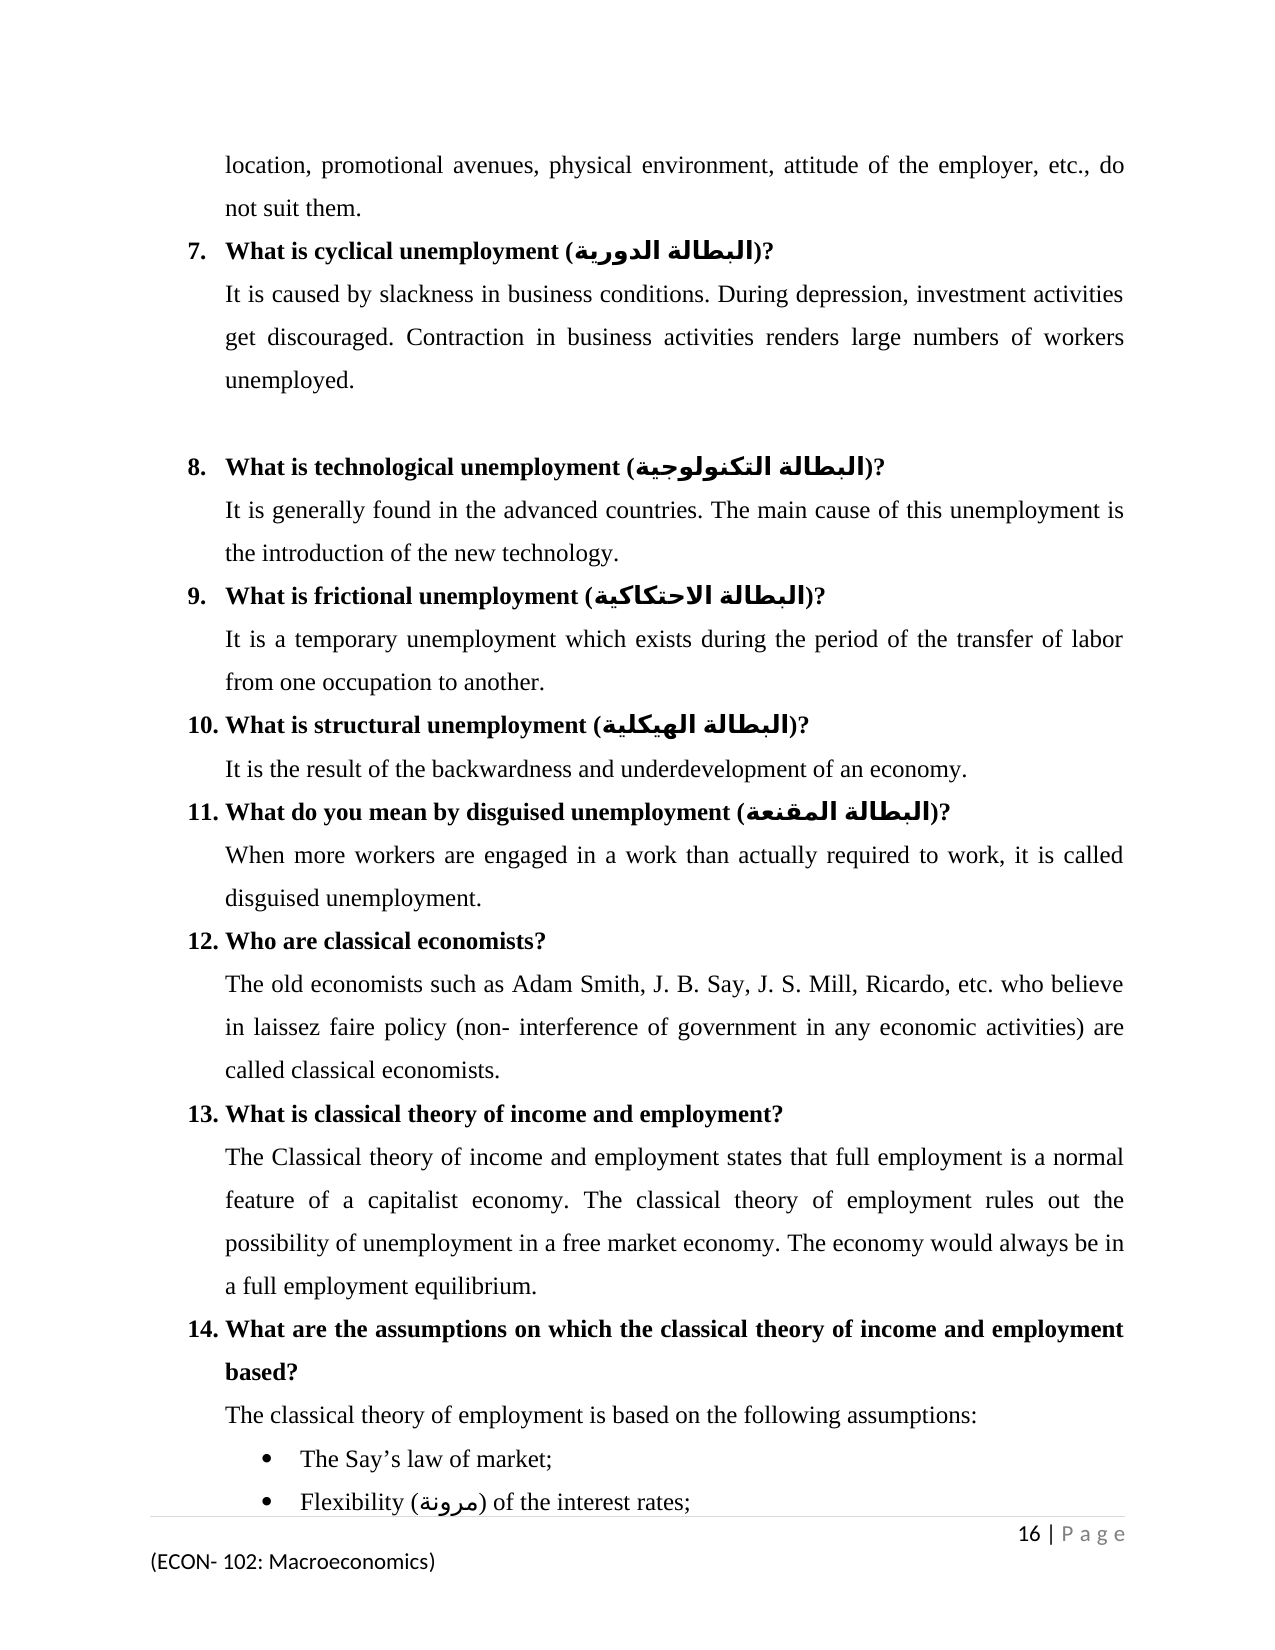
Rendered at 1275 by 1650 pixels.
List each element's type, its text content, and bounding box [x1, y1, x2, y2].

list The Classical theory of income and employment states that full employment is a normal feature of a capitalist economy. The classical theory of employment rules out the possibility of unemployment in a free market economy. The economy would always be in a full employment equilibrium. [225, 1142, 1125, 1300]
list The Say’s law of market; [262, 1444, 1125, 1472]
list It is generally found in the advanced countries. The main cause of this unemployment is the introduction of the new technology. [225, 495, 1125, 567]
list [225, 150, 1125, 222]
list Who are classical economists? [187, 926, 1125, 955]
list What is frictional unemployment (البطالة الاحتكاكية)? [187, 581, 1125, 610]
list What is technological unemployment (البطالة التكنولوجية)? [187, 452, 1125, 481]
list What are the assumptions on which the classical theory of income and employment based? [187, 1314, 1125, 1386]
list It is caused by slackness in business conditions. During depression, investment activities get discouraged. Contraction in business activities renders large numbers of workers unemployed. [225, 279, 1125, 394]
list What is classical theory of income and employment? [187, 1099, 1125, 1127]
list Flexibility (مرونة) of the interest rates; [262, 1487, 1125, 1516]
list The classical theory of employment is based on the following assumptions: [225, 1401, 1125, 1429]
list What is cyclical unemployment (البطالة الدورية)? [187, 236, 1125, 265]
list What is structural unemployment (البطالة الهيكلية)? [187, 711, 1125, 739]
list It is a temporary unemployment which exists during the period of the transfer of labor from one occupation to another. [225, 624, 1125, 696]
list It is the result of the backwardness and underdevelopment of an economy. [225, 754, 1125, 782]
list The old economists such as Adam Smith, J. B. Say, J. S. Mill, Ricardo, etc. who believe in laissez faire policy (non- interference of government in any economic activities) are called classical economists. [225, 969, 1125, 1084]
list What do you mean by disguised unemployment (البطالة المقنعة)? [187, 797, 1125, 826]
list When more workers are engaged in a work than actually required to work, it is called disguised unemployment. [225, 840, 1125, 912]
